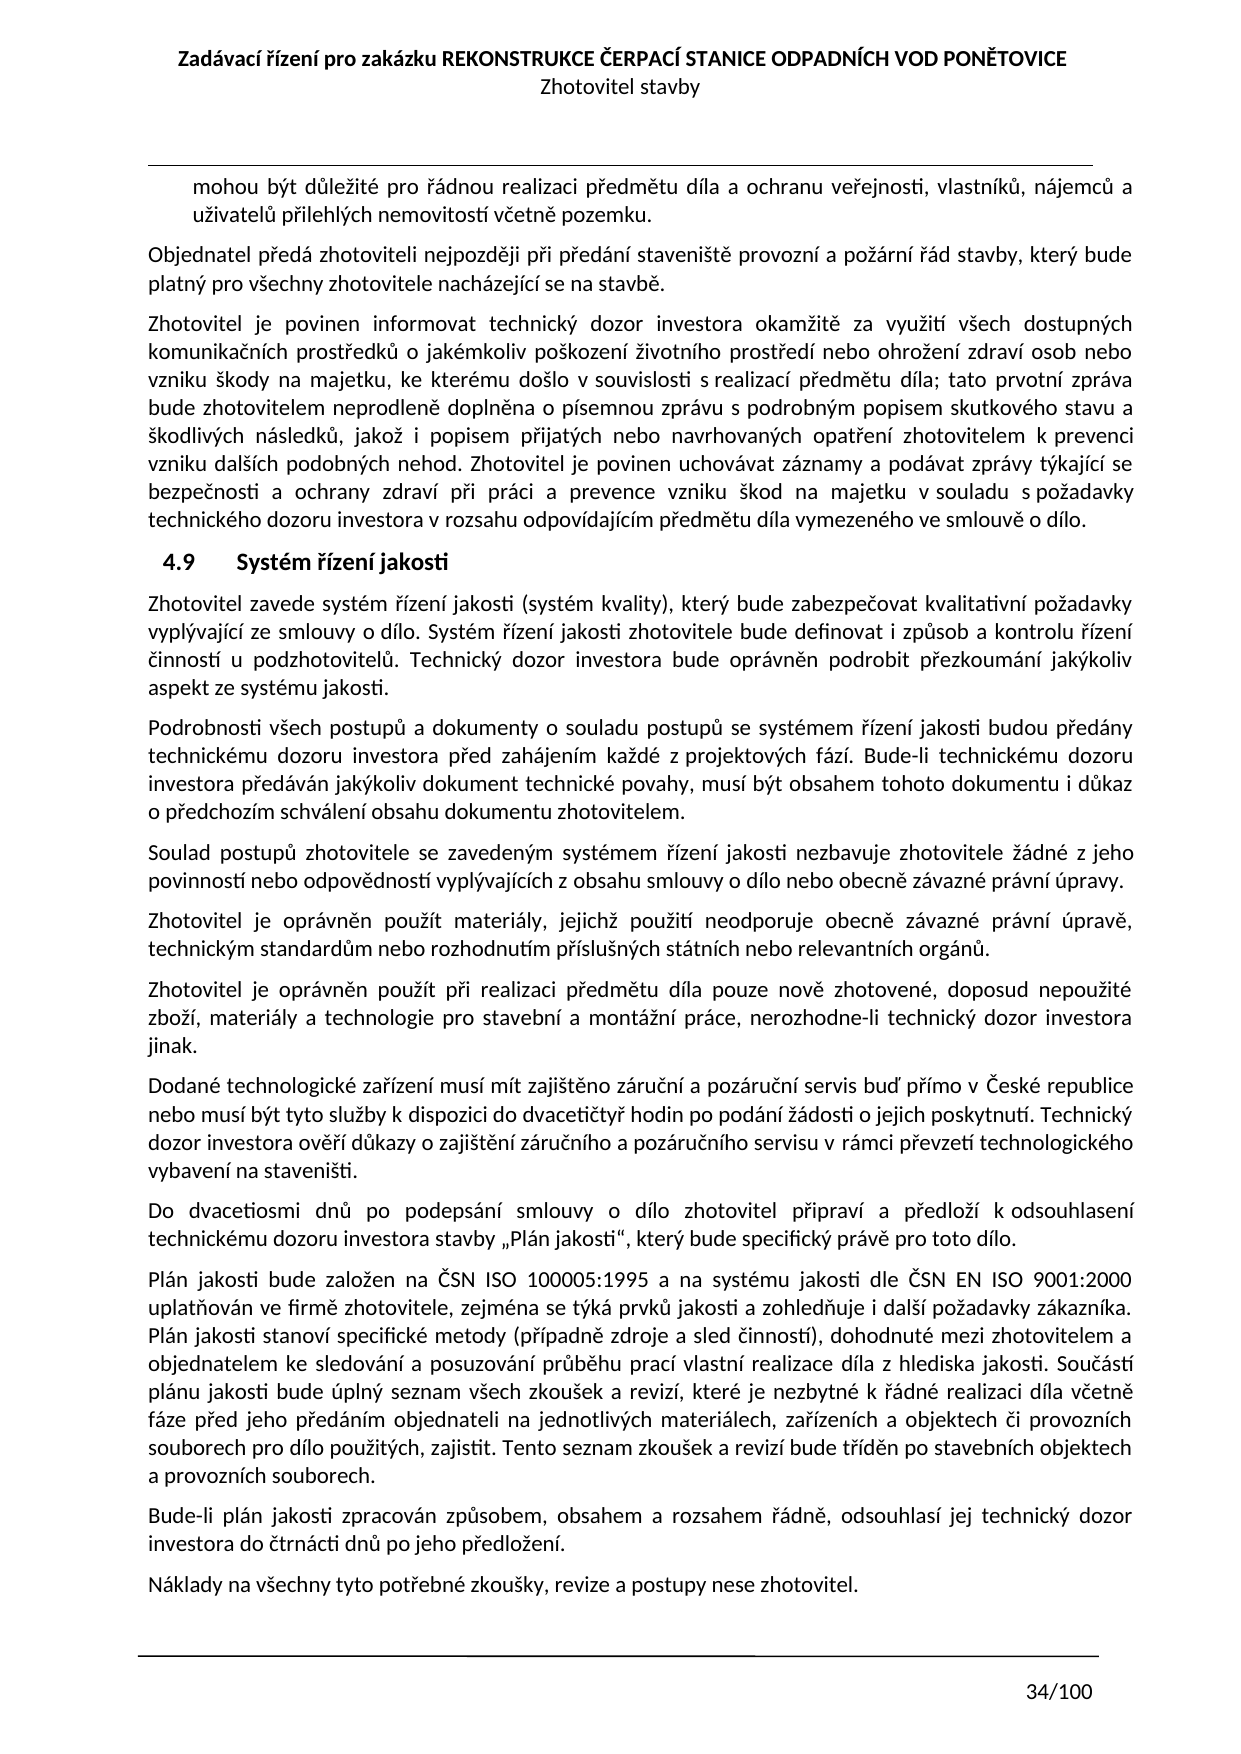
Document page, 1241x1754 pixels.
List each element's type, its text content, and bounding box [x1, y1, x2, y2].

table_cell Zhotovitel zavede systém řízení jakosti (systém kvality), který bude zabezpečovat kvalitativní požadavky vyplývající ze smlouvy o dílo. Systém řízení jakosti zhotovitele bude definovat i způsob a kontrolu řízení činností u podzhotovitelů. Technický dozor investora bude oprávněn podrobit přezkoumání jakýkoliv aspekt ze systému jakosti. Podrobnosti všech postupů a dokumenty o souladu postupů se systémem řízení jakosti budou předány technickému dozoru investora před zahájením každé z projektových fází. Bude-li technickému dozoru investora předáván jakýkoliv dokument technické povahy, musí být obsahem tohoto dokumentu i důkaz o předchozím schválení obsahu dokumentu zhotovitelem. Soulad postupů zhotovitele se zavedeným systémem řízení jakosti nezbavuje zhotovitele žádné z jeho povinností nebo odpovědností vyplývajících z obsahu smlouvy o dílo nebo obecně závazné právní úpravy. Zhotovitel je oprávněn použít materiály, jejichž použití neodporuje obecně závazné právní úpravě, technickým standardům nebo rozhodnutím příslušných státních nebo relevantních orgánů. Zhotovitel je oprávněn použít při realizaci předmětu díla pouze nově zhotovené, doposud nepoužité zboží, materiály a technologie pro stavební a montážní práce, nerozhodne-li technický dozor investora jinak. Dodané technologické zařízení musí mít zajištěno záruční a pozáruční servis buď přímo v České republice nebo musí být tyto služby k dispozici do dvacetičtyř hodin po podání žádosti o jejich poskytnutí. Technický dozor investora ověří důkazy o zajištění záručního a pozáručního servisu v rámci převzetí technologického vybavení na staveništi. Do dvacetiosmi dnů po podepsání smlouvy o dílo zhotovitel připraví a předloží k odsouhlasení technickému dozoru investora stavby „Plán jakosti“, který bude specifický právě pro toto dílo. Plán jakosti bude založen na ČSN ISO 100005:1995 a na systému jakosti dle ČSN EN ISO 9001:2000 uplatňován ve firmě zhotovitele, zejména se týká prvků jakosti a zohledňuje i další požadavky zákazníka. Plán jakosti stanoví specifické metody (případně zdroje a sled činností), dohodnuté mezi zhotovitelem a objednatelem ke sledování a posuzování průběhu prací vlastní realizace díla z hlediska jakosti. Součástí plánu jakosti bude úplný seznam všech zkoušek a revizí, které je nezbytné k řádné realizaci díla včetně fáze před jeho předáním objednateli na jednotlivých materiálech, zařízeních a objektech či provozních souborech pro dílo použitých, zajistit. Tento seznam zkoušek a revizí bude tříděn po stavebních objektech a provozních souborech. Bude-li plán jakosti zpracován způsobem, obsahem a rozsahem řádně, odsouhlasí jej technický dozor investora do čtrnácti dnů po jeho předložení. Náklady na všechny tyto potřebné zkoušky, revize a postupy nese zhotovitel. [137, 576, 1145, 1638]
table_cell Systém řízení jakosti [137, 533, 1145, 576]
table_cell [137, 172, 1145, 533]
